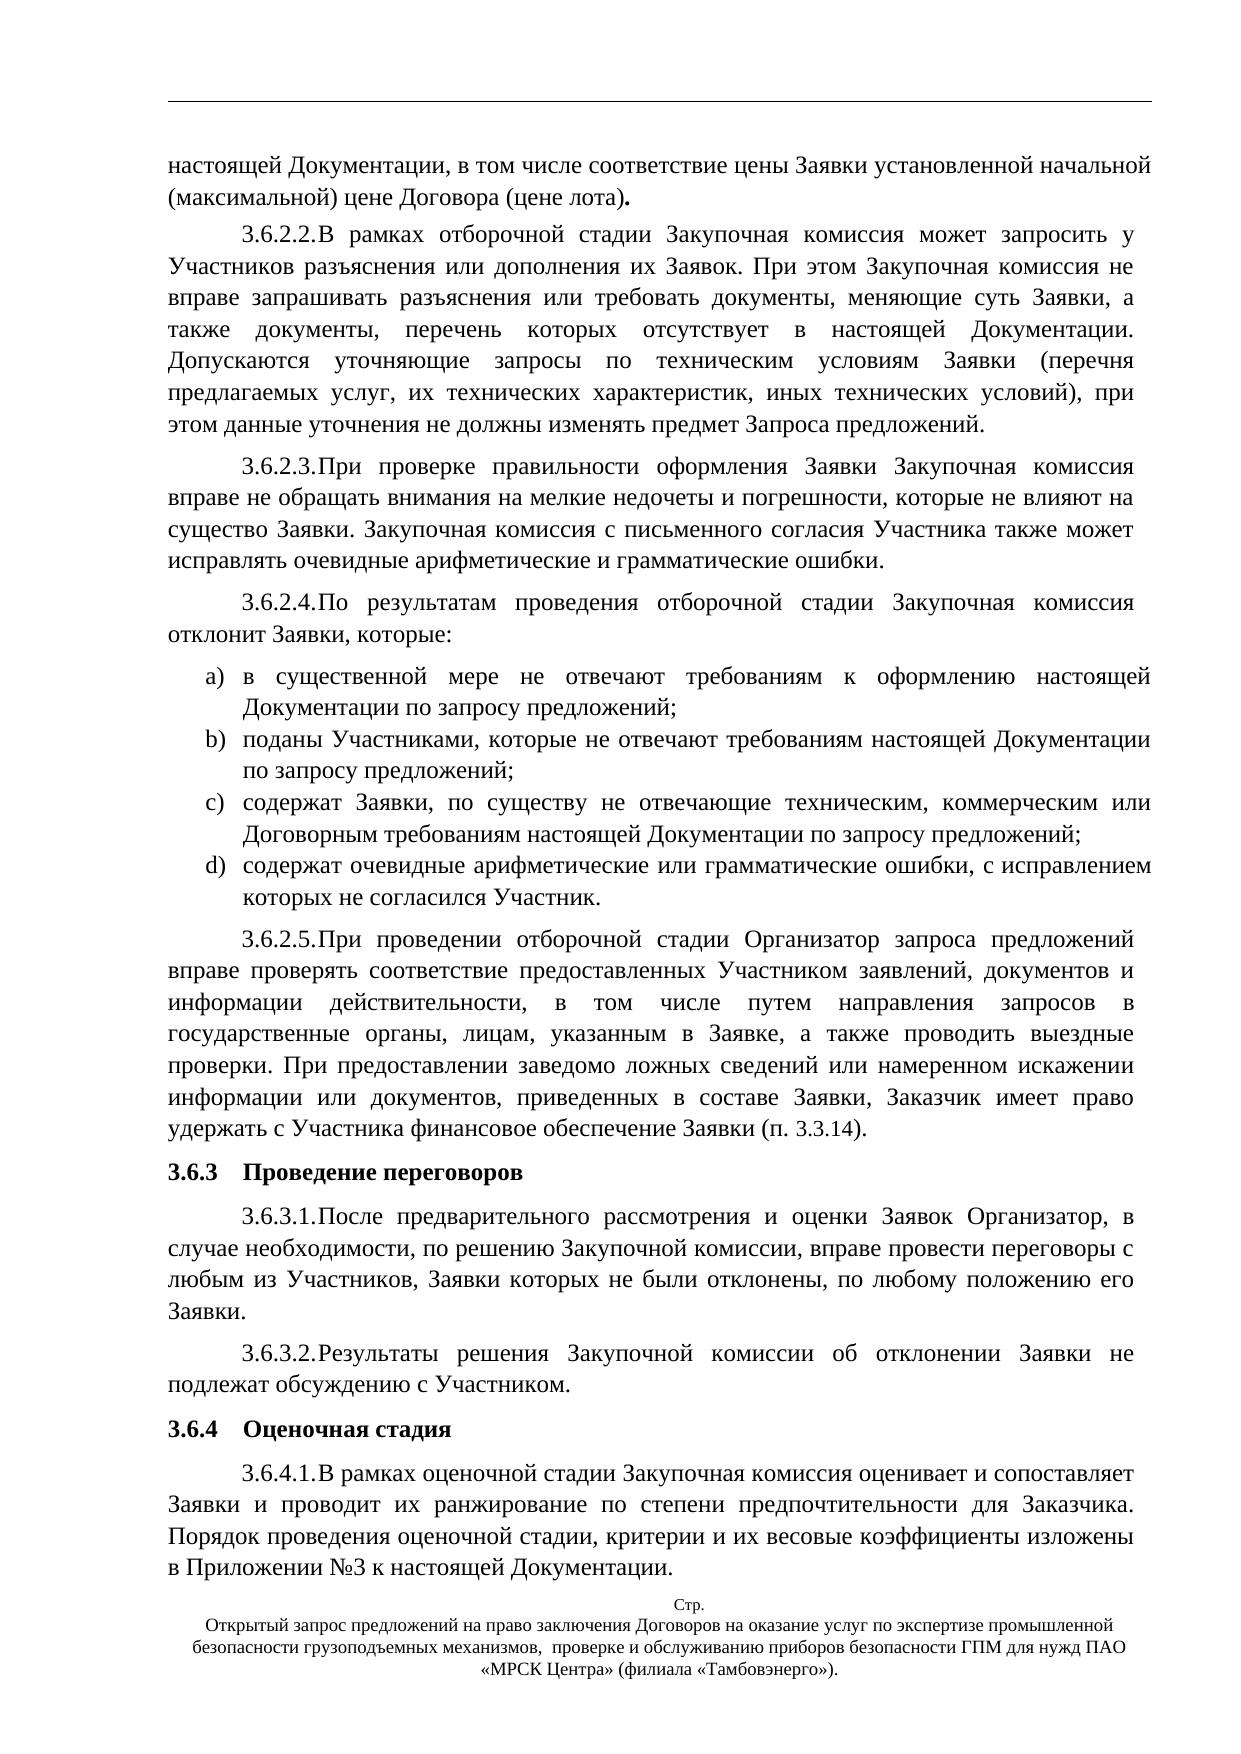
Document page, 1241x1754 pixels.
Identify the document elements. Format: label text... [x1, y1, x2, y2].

list При проведении отборочной стадии Организатор запроса предложений вправе проверять соответствие предоставленных Участником заявлений, документов и информации действительности, в том числе путем направления запросов в государственные органы, лицам, указанным в Заявке, а также проводить выездные проверки. При предоставлении заведомо ложных сведений или намеренном искажении информации или документов, приведенных в составе Заявки, Заказчик имеет право удержать с Участника финансовое обеспечение Заявки (п. 3.3.14). [168, 924, 1135, 1142]
list В рамках отборочной стадии Закупочная комиссия может запросить у Участников разъяснения или дополнения их Заявок. При этом Закупочная комиссия не вправе запрашивать разъяснения или требовать документы, меняющие суть Заявки, а также документы, перечень которых отсутствует в настоящей Документации. Допускаются уточняющие запросы по техническим условиям Заявки (перечня предлагаемых услуг, их технических характеристик, иных технических условий), при этом данные уточнения не должны изменять предмет Запроса предложений. [168, 219, 1135, 437]
subtitle Проведение переговоров [168, 1157, 1152, 1186]
list Результаты решения Закупочной комиссии об отклонении Заявки не подлежат обсуждению с Участником. [168, 1338, 1135, 1398]
list поданы Участниками, которые не отвечают требованиям настоящей Документации по запросу предложений; [205, 724, 1152, 784]
list После предварительного рассмотрения и оценки Заявок Организатор, в случае необходимости, по решению Закупочной комиссии, вправе провести переговоры с любым из Участников, Заявки которых не были отклонены, по любому положению его Заявки. [168, 1201, 1135, 1325]
subtitle Оценочная стадия [168, 1414, 1152, 1442]
list содержат Заявки, по существу не отвечающие техническим, коммерческим или Договорным требованиям настоящей Документации по запросу предложений; [205, 787, 1152, 847]
list В рамках оценочной стадии Закупочная комиссия оценивает и сопоставляет Заявки и проводит их ранжирование по степени предпочтительности для Заказчика. Порядок проведения оценочной стадии, критерии и их весовые коэффициенты изложены в Приложении №3 к настоящей Документации. [168, 1458, 1135, 1581]
list По результатам проведения отборочной стадии Закупочная комиссия отклонит Заявки, которые: [168, 587, 1135, 648]
list содержат очевидные арифметические или грамматические ошибки, с исправлением которых не согласился Участник. [205, 850, 1152, 911]
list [168, 150, 1152, 210]
list При проверке правильности оформления Заявки Закупочная комиссия вправе не обращать внимания на мелкие недочеты и погрешности, которые не влияют на существо Заявки. Закупочная комиссия с письменного согласия Участника также может исправлять очевидные арифметические и грамматические ошибки. [168, 451, 1135, 574]
list в существенной мере не отвечают требованиям к оформлению настоящей Документации по запросу предложений; [205, 661, 1152, 721]
